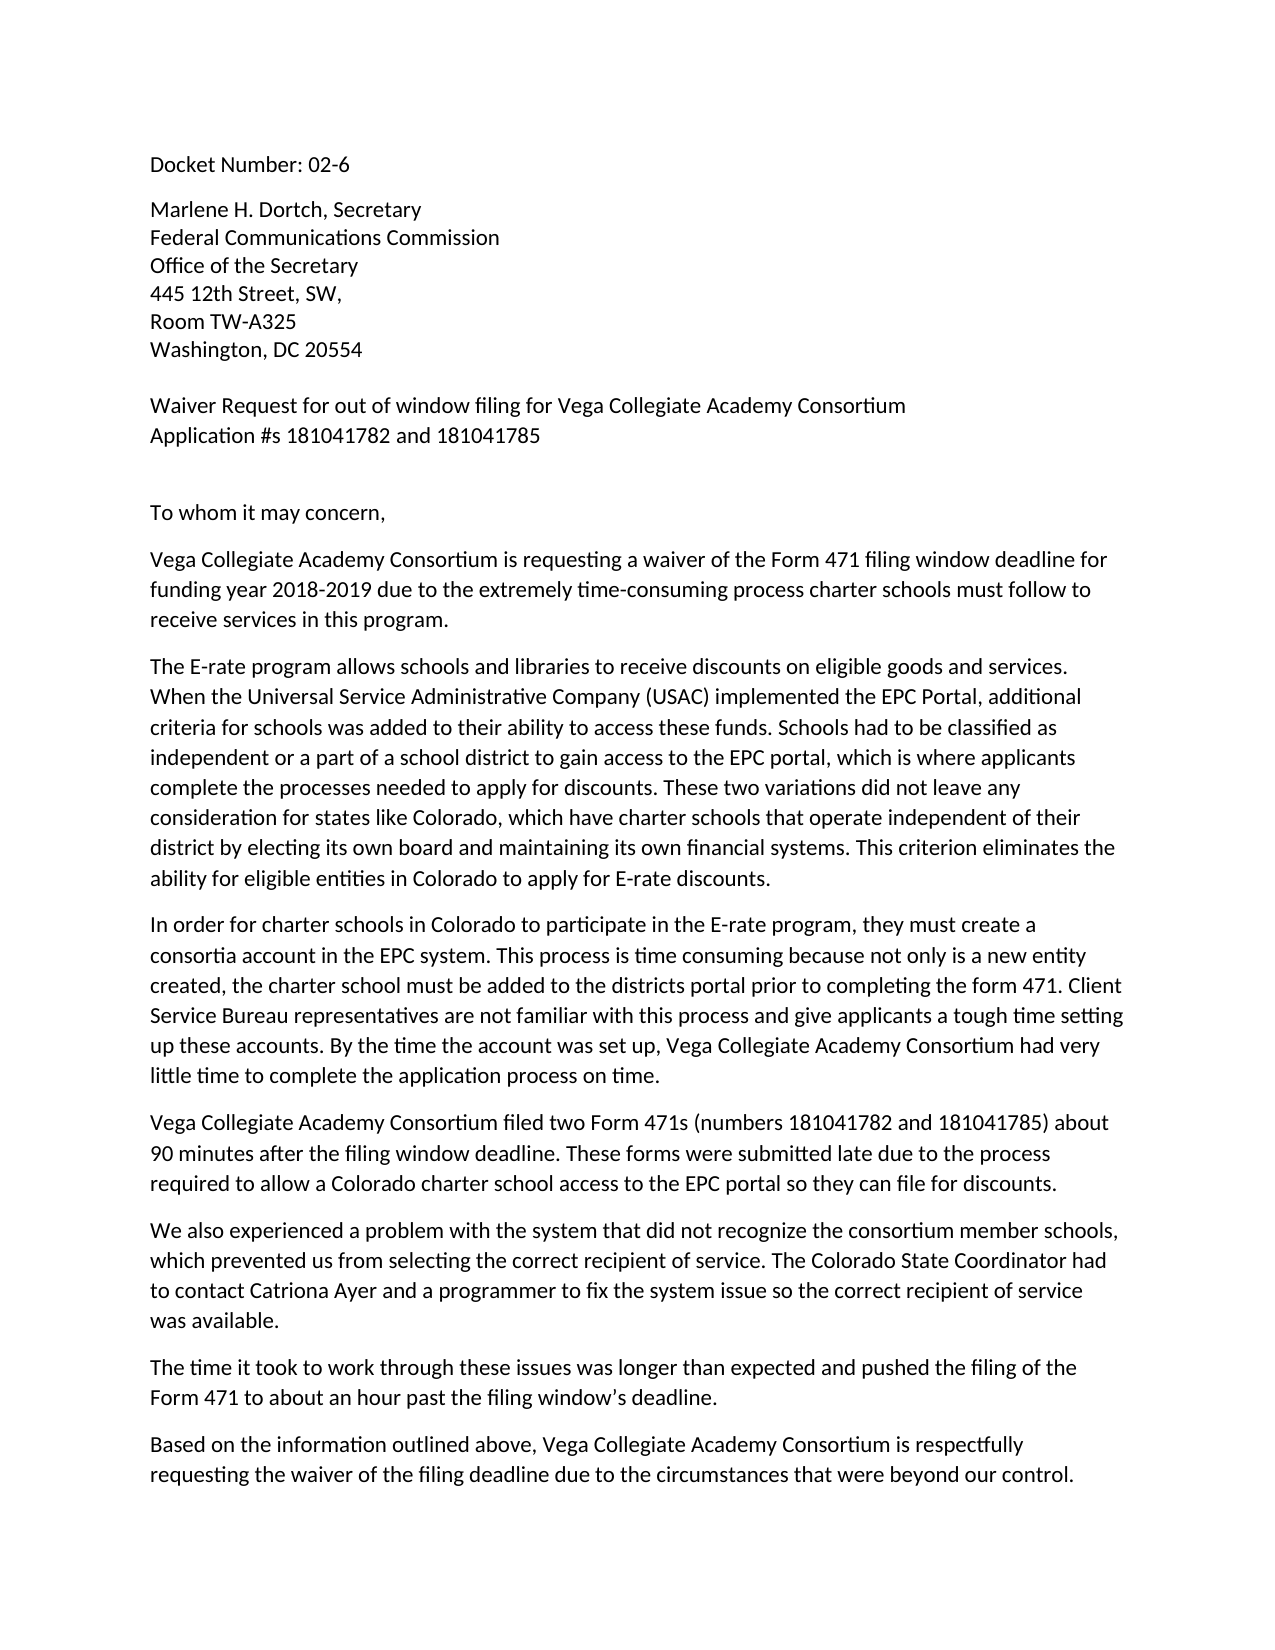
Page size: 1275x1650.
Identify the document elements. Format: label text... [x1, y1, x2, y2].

text Marlene H. Dortch, Secretary Federal Communications Commission Office of the Secretary 445 12th Street, SW, Room TW-A325 Washington, DC 20554 [150, 195, 1125, 363]
text The time it took to work through these issues was longer than expected and pushed the filing of the Form 471 to about an hour past the filing window’s deadline. [150, 1353, 1125, 1412]
text The E-rate program allows schools and libraries to receive discounts on eligible goods and services. When the Universal Service Administrative Company (USAC) implemented the EPC Portal, additional criteria for schools was added to their ability to access these funds. Schools had to be classified as independent or a part of a school district to gain access to the EPC portal, which is where applicants complete the processes needed to apply for discounts. These two variations did not leave any consideration for states like Colorado, which have charter schools that operate independent of their district by electing its own board and maintaining its own financial systems. This criterion eliminates the ability for eligible entities in Colorado to apply for E-rate discounts. [150, 652, 1125, 892]
text To whom it may concern, [150, 498, 1125, 526]
text Vega Collegiate Academy Consortium is requesting a waiver of the Form 471 filing window deadline for funding year 2018-2019 due to the extremely time-consuming process charter schools must follow to receive services in this program. [150, 545, 1125, 633]
text We also experienced a problem with the system that did not recognize the consortium member schools, which prevented us from selecting the correct recipient of service. The Colorado State Coordinator had to contact Catriona Ayer and a programmer to fix the system issue so the correct recipient of service was available. [150, 1216, 1125, 1334]
text Application #s 181041782 and 181041785 [150, 421, 1125, 449]
text Vega Collegiate Academy Consortium filed two Form 471s (numbers 181041782 and 181041785) about 90 minutes after the filing window deadline. These forms were submitted late due to the process required to allow a Colorado charter school access to the EPC portal so they can file for discounts. [150, 1108, 1125, 1197]
text In order for charter schools in Colorado to participate in the E-rate program, they must create a consortia account in the EPC system. This process is time consuming because not only is a new entity created, the charter school must be added to the districts portal prior to completing the form 471. Client Service Bureau representatives are not familiar with this process and give applicants a tough time setting up these accounts. By the time the account was set up, Vega Collegiate Academy Consortium had very little time to complete the application process on time. [150, 911, 1125, 1090]
text Docket Number: 02-6 [150, 150, 1125, 178]
text Waiver Request for out of window filing for Vega Collegiate Academy Consortium [150, 391, 1125, 419]
text Based on the information outlined above, Vega Collegiate Academy Consortium is respectfully requesting the waiver of the filing deadline due to the circumstances that were beyond our control. [150, 1430, 1125, 1489]
